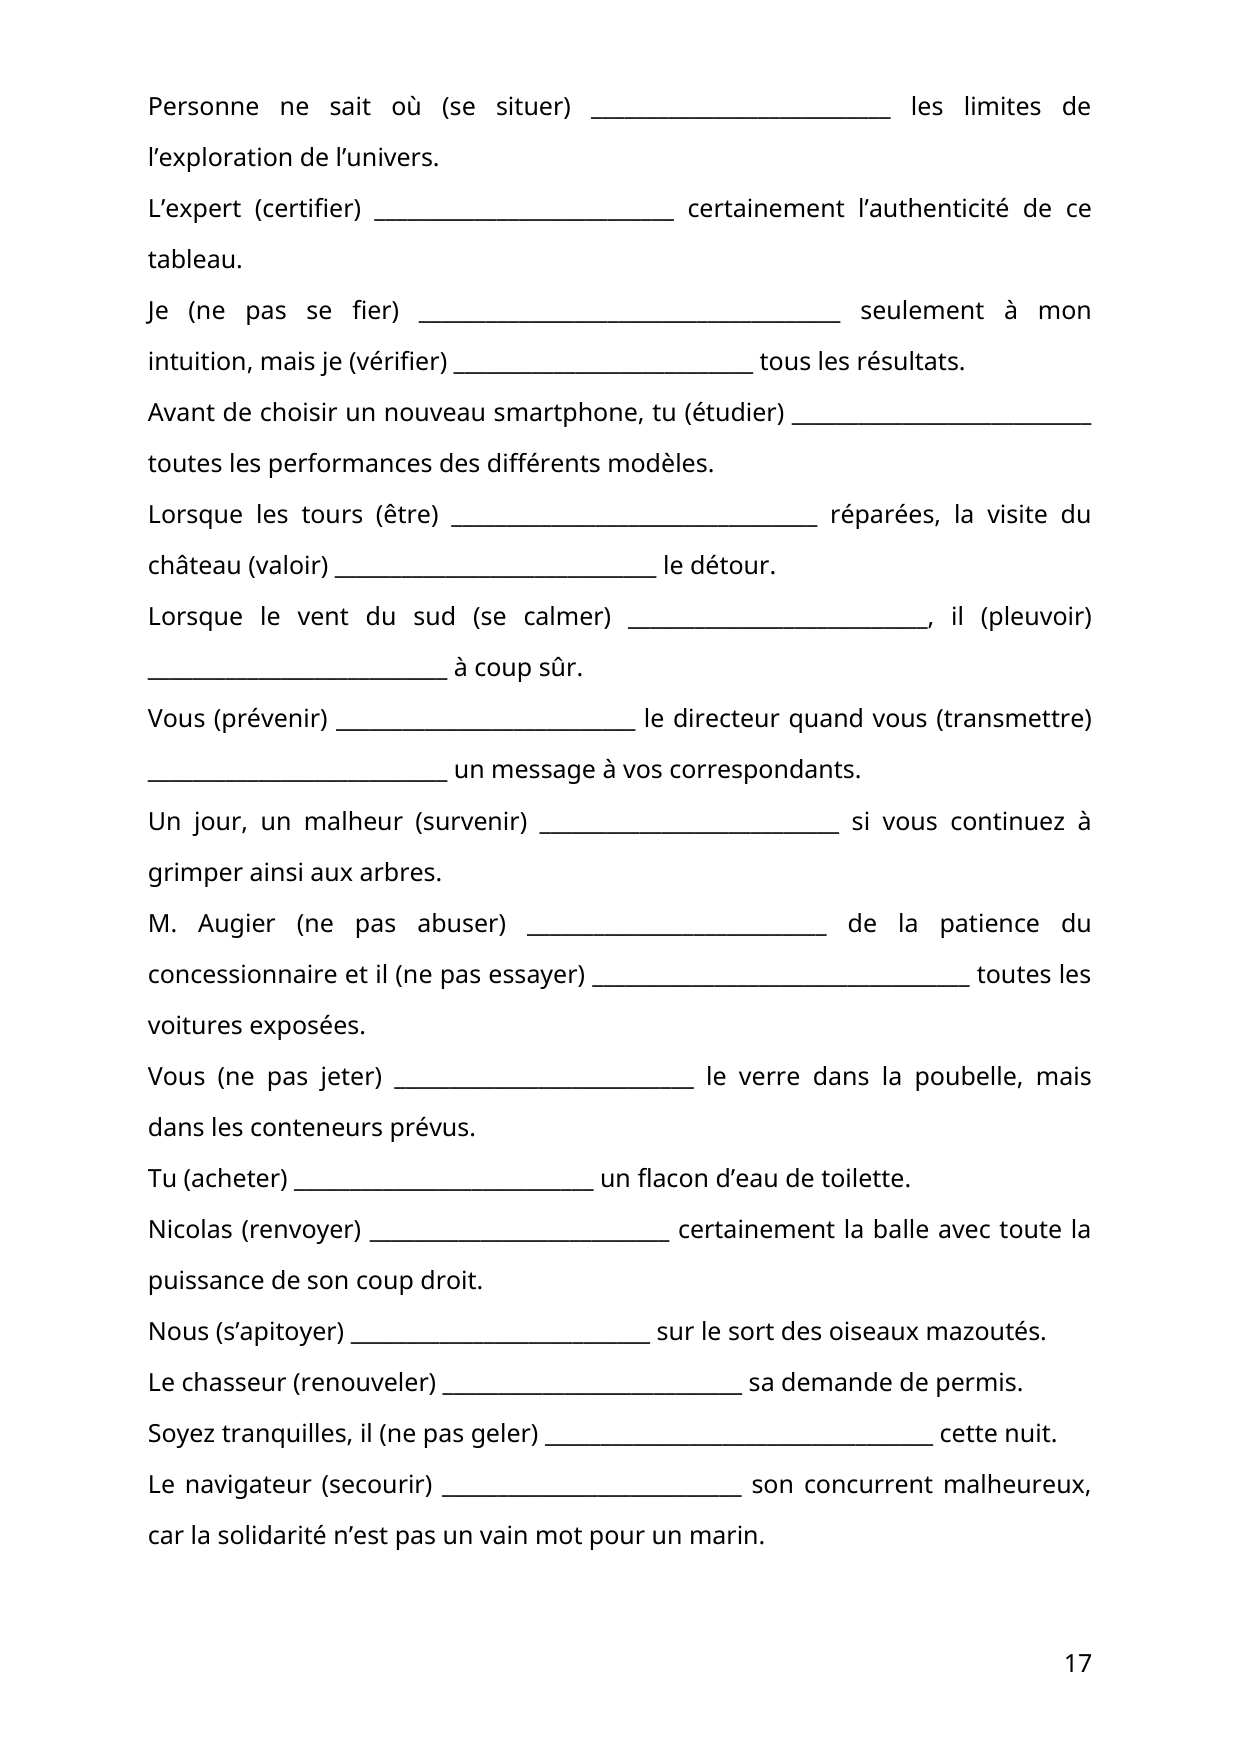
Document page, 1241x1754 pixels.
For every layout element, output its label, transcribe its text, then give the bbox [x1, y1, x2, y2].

text Vous (ne pas jeter) ___________________________ le verre dans la poubelle, mais dans les conteneurs prévus. [148, 1058, 1092, 1143]
text Le chasseur (renouveler) ___________________________ sa demande de permis. [148, 1365, 1092, 1399]
text Le navigateur (secourir) ___________________________ son concurrent malheureux, car la solidarité n’est pas un vain mot pour un marin. [148, 1467, 1092, 1552]
text Nous (s’apitoyer) ___________________________ sur le sort des oiseaux mazoutés. [148, 1314, 1092, 1348]
text M. Augier (ne pas abuser) ___________________________ de la patience du concessionnaire et il (ne pas essayer) __________________________________ toutes les voitures exposées. [148, 905, 1092, 1041]
text L’expert (certifier) ___________________________ certainement l’authenticité de ce tableau. [148, 191, 1092, 276]
text Tu (acheter) ___________________________ un flacon d’eau de toilette. [89, 1161, 1092, 1194]
text Personne ne sait où (se situer) ___________________________ les limites de l’exploration de l’univers. [148, 89, 1092, 174]
text Lorsque le vent du sud (se calmer) ___________________________, il (pleuvoir) ___________________________ à coup sûr. [148, 599, 1092, 684]
text Soyez tranquilles, il (ne pas geler) ___________________________________ cette nuit. [148, 1416, 1092, 1450]
text Un jour, un malheur (survenir) ___________________________ si vous continuez à grimper ainsi aux arbres. [148, 803, 1092, 888]
text Lorsque les tours (être) _________________________________ réparées, la visite du château (valoir) _____________________________ le détour. [148, 497, 1092, 582]
text Vous (prévenir) ___________________________ le directeur quand vous (transmettre) ___________________________ un message à vos correspondants. [148, 701, 1092, 786]
text Je (ne pas se fier) ______________________________________ seulement à mon intuition, mais je (vérifier) ___________________________ tous les résultats. [148, 293, 1092, 378]
text Nicolas (renvoyer) ___________________________ certainement la balle avec toute la puissance de son coup droit. [148, 1212, 1092, 1297]
text Avant de choisir un nouveau smartphone, tu (étudier) ___________________________ toutes les performances des différents modèles. [148, 395, 1092, 480]
